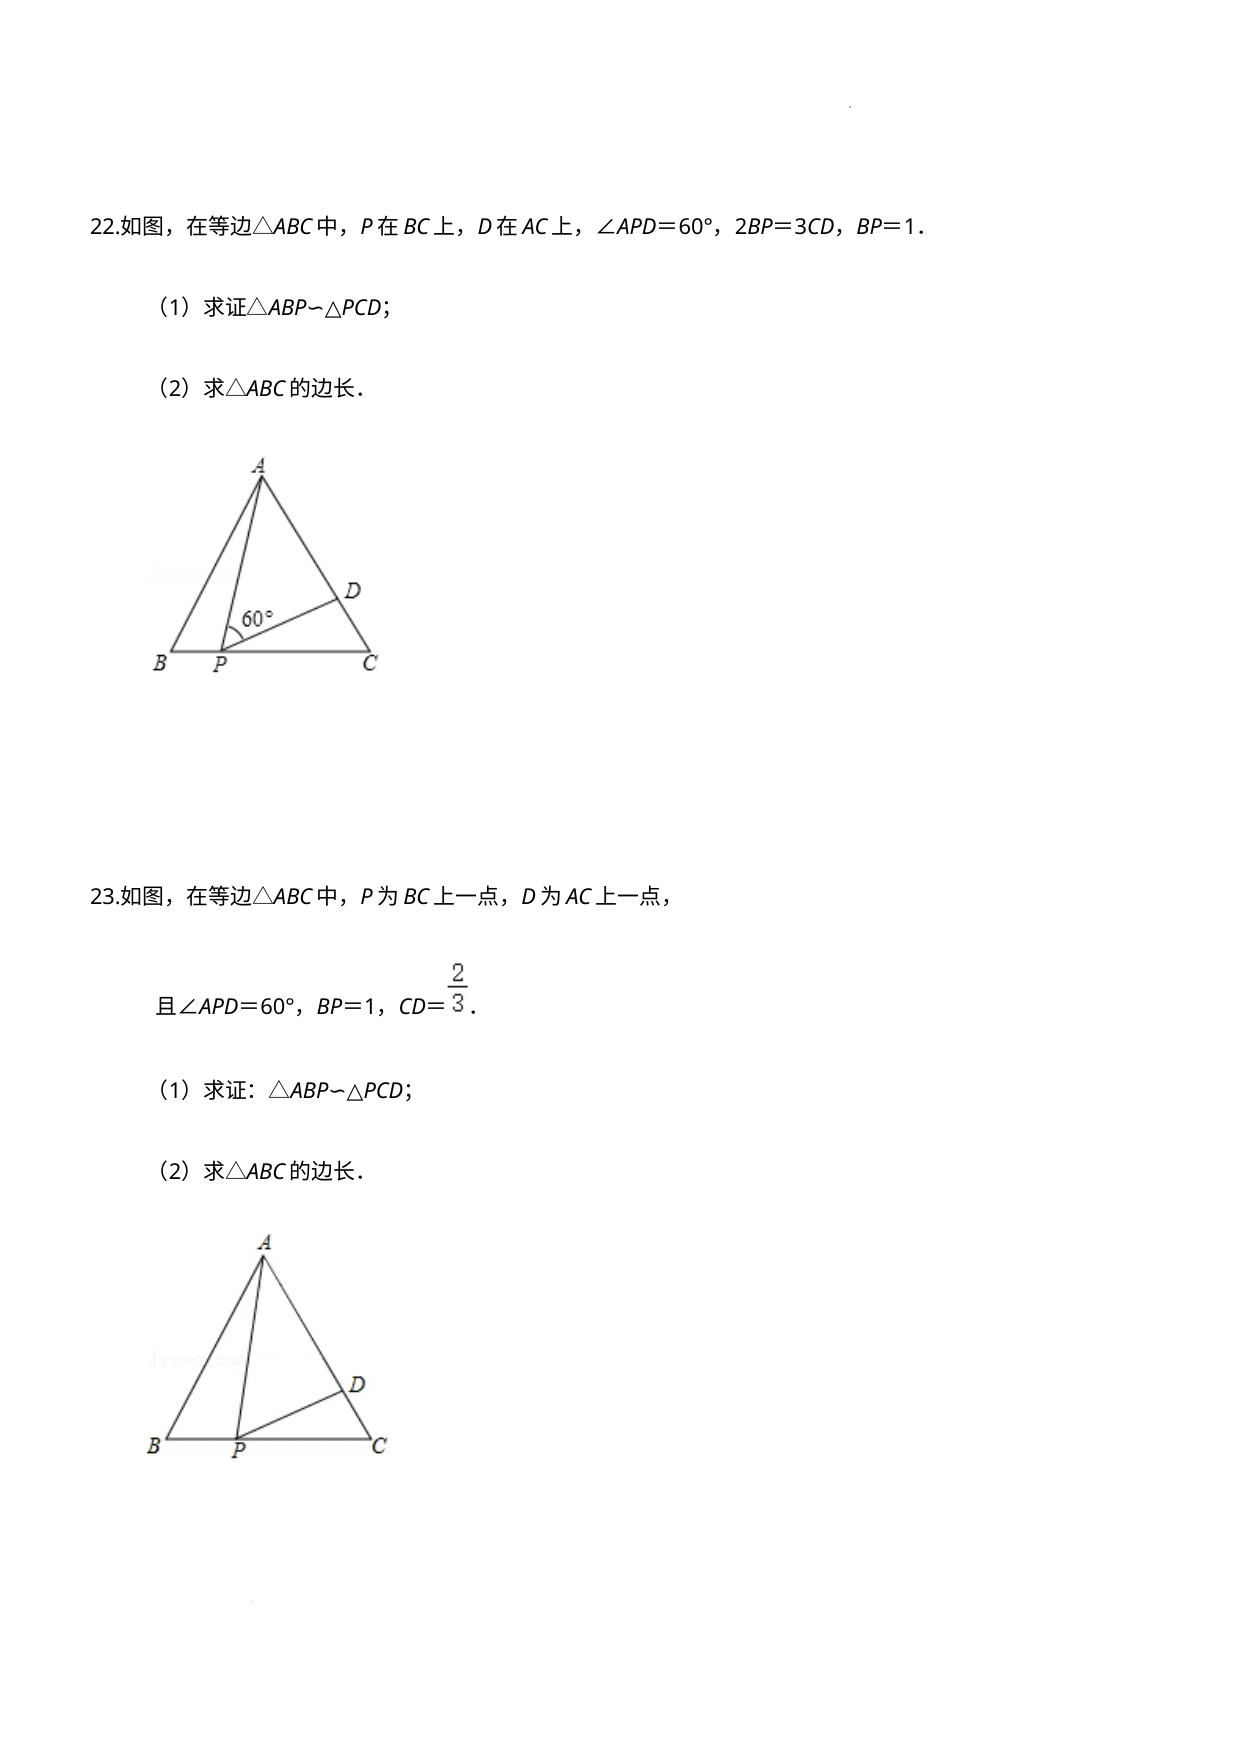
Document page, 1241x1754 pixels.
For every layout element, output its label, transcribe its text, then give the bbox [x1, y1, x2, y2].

text （2）求△ABC的边长． [147, 370, 1122, 403]
text （1）求证：△ABP∽△PCD； [147, 1073, 1122, 1105]
list 22.如图，在等边△ABC中，P在BC上，D在AC上，∠APD＝60°，2BP＝3CD，BP＝1． [90, 208, 1122, 241]
list 23.如图，在等边△ABC中，P为BC上一点，D为AC上一点， [90, 878, 1122, 911]
picture [146, 1234, 392, 1463]
list 且∠APD＝60°，BP＝1，CD＝． [90, 959, 1122, 1024]
picture [447, 959, 468, 1015]
text （2）求△ABC的边长． [147, 1154, 1122, 1186]
text （1）求证△ABP∽△PCD； [147, 289, 1122, 322]
picture [146, 451, 383, 677]
